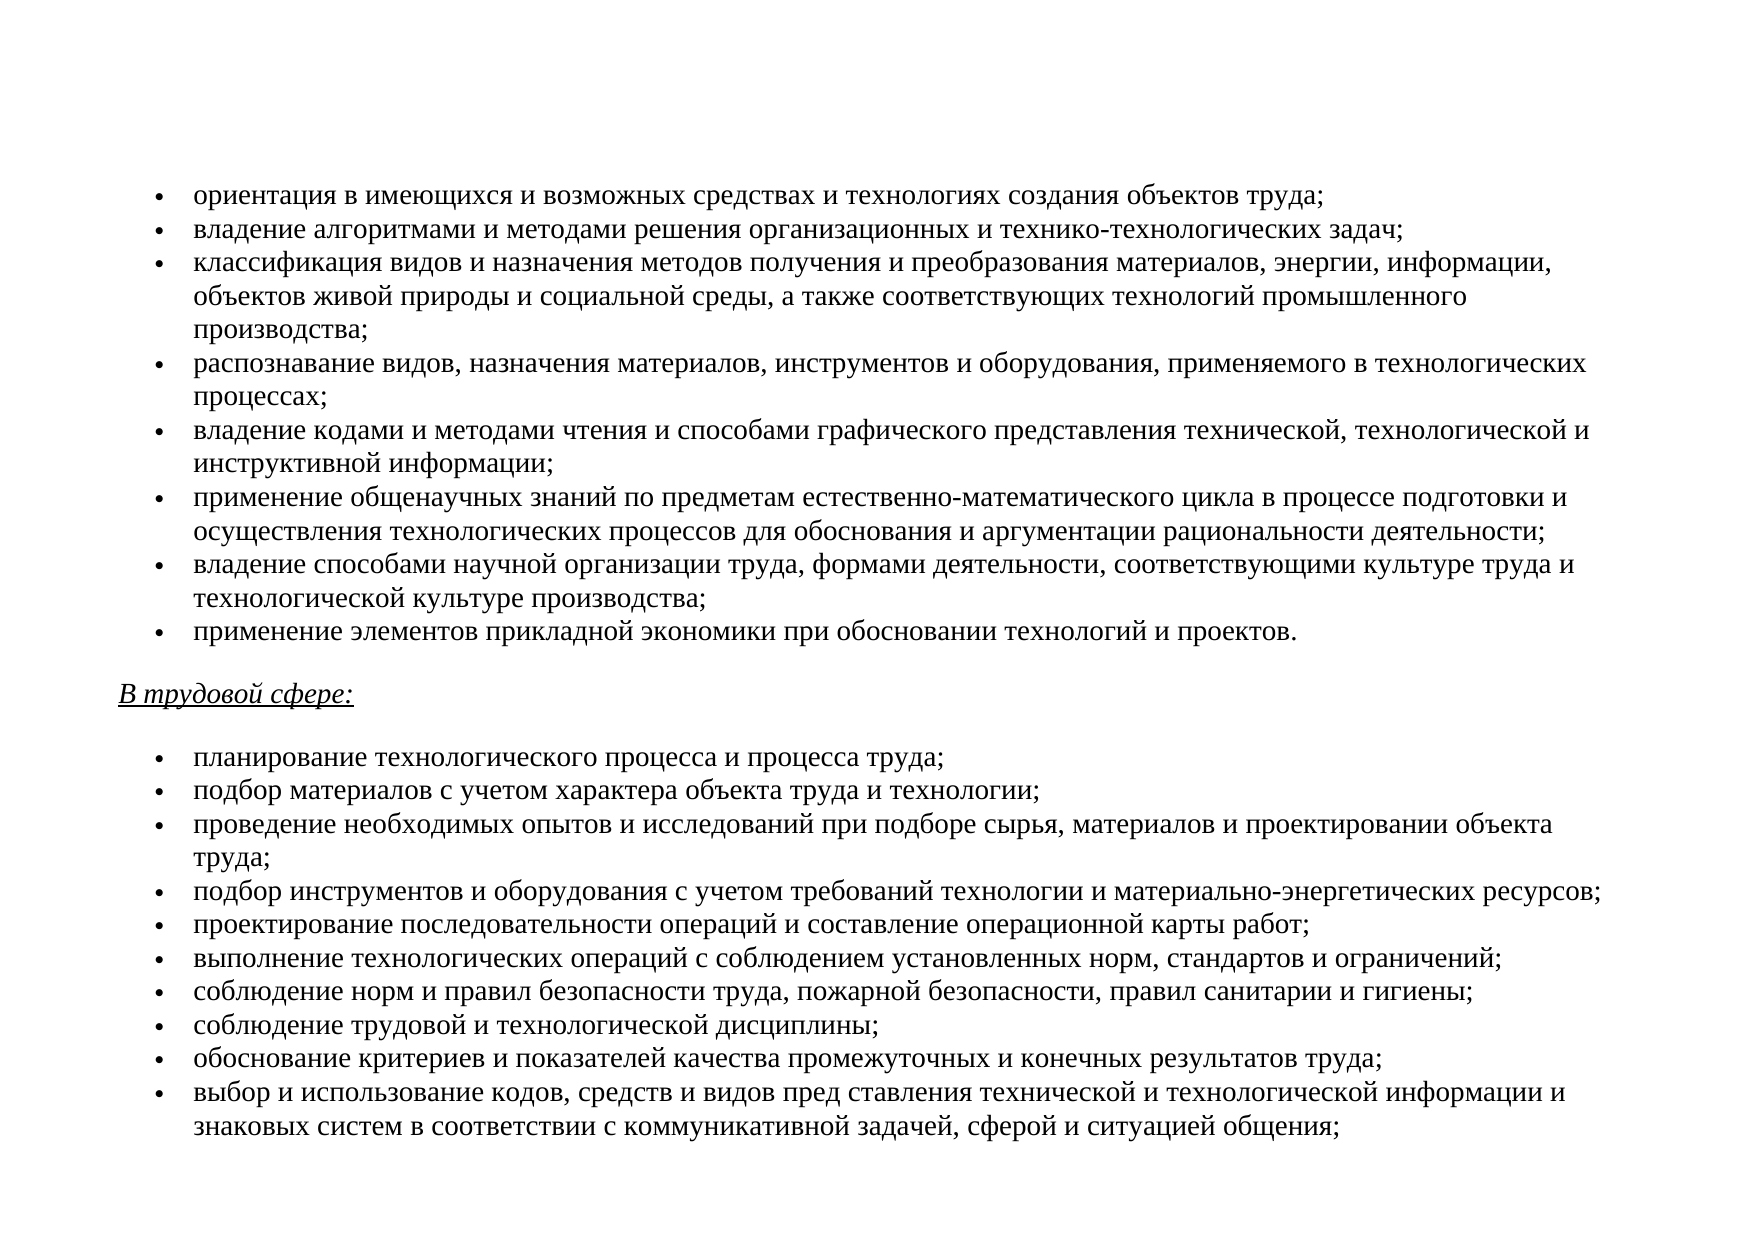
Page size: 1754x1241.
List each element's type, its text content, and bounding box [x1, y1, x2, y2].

text В трудовой сфере: [118, 676, 1636, 709]
list владение кодами и методами чтения и способами графического представления технической, технологической и инструктивной информации; [156, 412, 1636, 479]
list владение способами научной организации труда, формами деятельности, соответствующими культуре труда и технологической культуре производства; [156, 546, 1636, 613]
list планирование технологического процесса и процесса труда; [156, 739, 1636, 772]
list распознавание видов, назначения материалов, инструментов и оборудования, применяемого в технологических процессах; [156, 345, 1636, 412]
list применение элементов прикладной экономики при обосновании технологий и проектов. [156, 613, 1636, 647]
list выполнение технологических операций с соблюдением установленных норм, стандартов и ограничений; [156, 940, 1636, 973]
list выбор и использование кодов, средств и видов пред ставления технической и технологической информации и знаковых систем в соответствии с коммуникативной задачей, сферой и ситуацией общения; [156, 1074, 1636, 1141]
list ориентация в имеющихся и возможных средствах и технологиях создания объектов труда; [156, 177, 1636, 211]
list соблюдение норм и правил безопасности труда, пожарной безопасности, правил санитарии и гигиены; [156, 973, 1636, 1007]
list классификация видов и назначения методов получения и преобразования материалов, энергии, информации, объектов живой природы и социальной среды, а также соответствующих технологий промышленного производства; [156, 244, 1636, 345]
list применение общенаучных знаний по предметам естественно-математического цикла в процессе подготовки и осуществления технологических процессов для обоснования и аргументации рациональности деятельности; [156, 479, 1636, 546]
list соблюдение трудовой и технологической дисциплины; [156, 1007, 1636, 1041]
list обоснование критериев и показателей качества промежуточных и конечных результатов труда; [156, 1041, 1636, 1074]
list проведение необходимых опытов и исследований при подборе сырья, материалов и проектировании объекта труда; [156, 806, 1636, 873]
list проектирование последовательности операций и составление операционной карты работ; [156, 906, 1636, 940]
list владение алгоритмами и методами решения организационных и технико-технологических задач; [156, 211, 1636, 244]
list подбор материалов с учетом характера объекта труда и технологии; [156, 772, 1636, 806]
list подбор инструментов и оборудования с учетом требований технологии и материально-энергетических ресурсов; [156, 873, 1636, 906]
